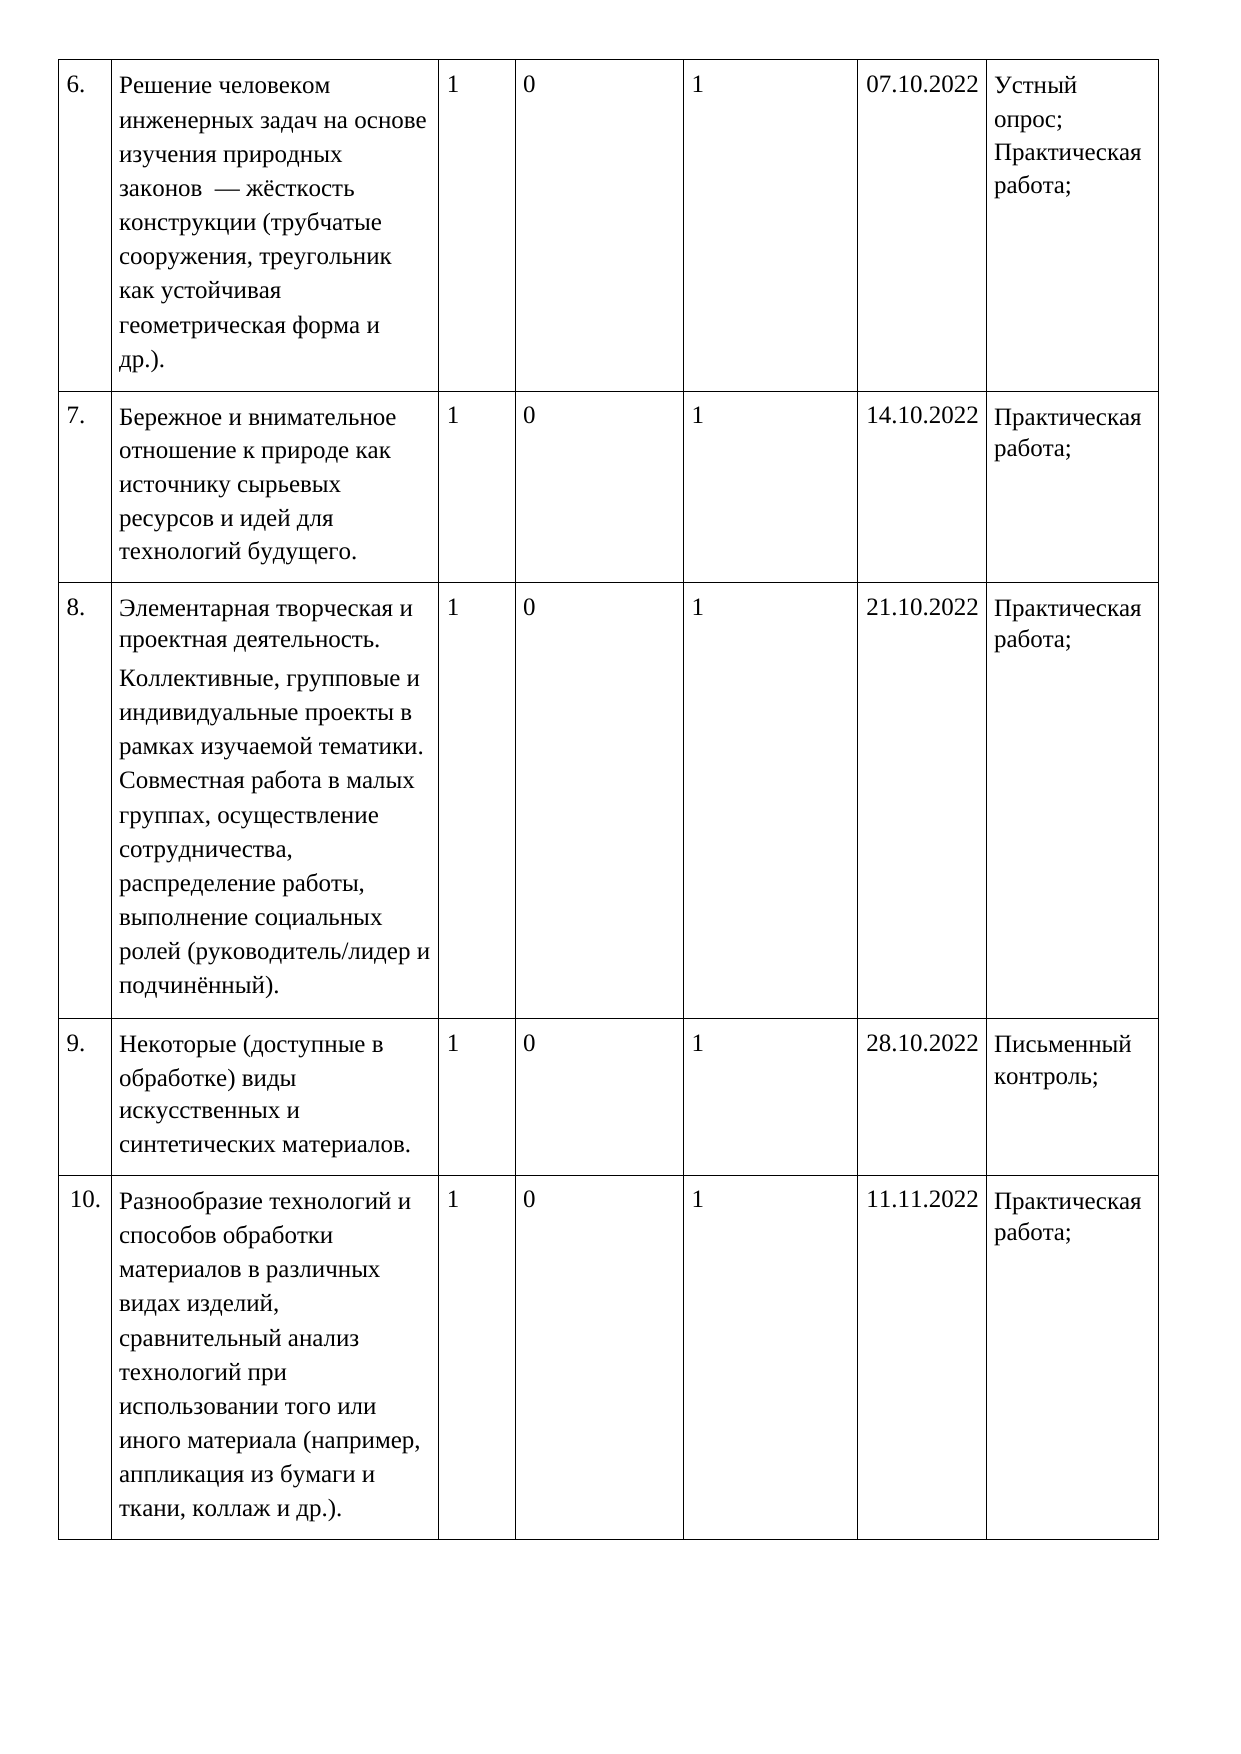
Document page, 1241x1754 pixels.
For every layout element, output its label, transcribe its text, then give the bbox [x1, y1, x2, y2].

table_cell 1 [439, 1019, 515, 1175]
table_cell 11.11.2022 [858, 1176, 986, 1539]
table_cell 28.10.2022 [858, 1019, 986, 1175]
table_header Решение человеком инженерных задач на основе изучения природных законов — жёсткость конструкции (трубчатые сооружения, треугольник как устойчивая геометрическая форма и др.). [112, 60, 438, 391]
table_cell 1 [684, 1019, 857, 1175]
table_cell Практическая работа; [987, 1176, 1158, 1539]
table_cell 1 [684, 1176, 857, 1539]
table_cell 0 [516, 1176, 683, 1539]
table_cell 0 [516, 1019, 683, 1175]
table_cell 10. [59, 1176, 111, 1539]
table_header Устный опрос; Практическая работа; [987, 60, 1158, 391]
table_header 1 [439, 60, 515, 391]
table_cell 1 [439, 392, 515, 582]
table_cell 8. [59, 583, 111, 1018]
table_cell 7. [59, 392, 111, 582]
table_cell Письменный контроль; [987, 1019, 1158, 1175]
table_cell 0 [516, 583, 683, 1018]
table_cell 0 [516, 392, 683, 582]
table_cell Элементарная творческая и проектная деятельность. Коллективные, групповые и индивидуальные проекты в рамках изучаемой тематики. Совместная работа в малых группах, осуществление сотрудничества, распределение работы, выполнение социальных ролей (руководитель/лидер и подчинённый). [112, 583, 438, 1018]
table_cell 1 [684, 392, 857, 582]
table_cell 14.10.2022 [858, 392, 986, 582]
table_cell 1 [439, 583, 515, 1018]
table_header 1 [684, 60, 857, 391]
table_cell Практическая работа; [987, 392, 1158, 582]
table_cell Некоторые (доступные в обработке) виды искусственных и синтетических материалов. [112, 1019, 438, 1175]
table_cell 9. [59, 1019, 111, 1175]
table_cell Практическая работа; [987, 583, 1158, 1018]
table_header 6. [59, 60, 111, 391]
table_cell Разнообразие технологий и способов обработки материалов в различных видах изделий, сравнительный анализ технологий при использовании того или иного материала (например, аппликация из бумаги и ткани, коллаж и др.). [112, 1176, 438, 1539]
table_header 0 [516, 60, 683, 391]
table_cell 21.10.2022 [858, 583, 986, 1018]
table_cell 1 [439, 1176, 515, 1539]
table_cell Бережное и внимательное отношение к природе как источнику сырьевых ресурсов и идей для технологий будущего. [112, 392, 438, 582]
table_cell 1 [684, 583, 857, 1018]
table_header 07.10.2022 [858, 60, 986, 391]
